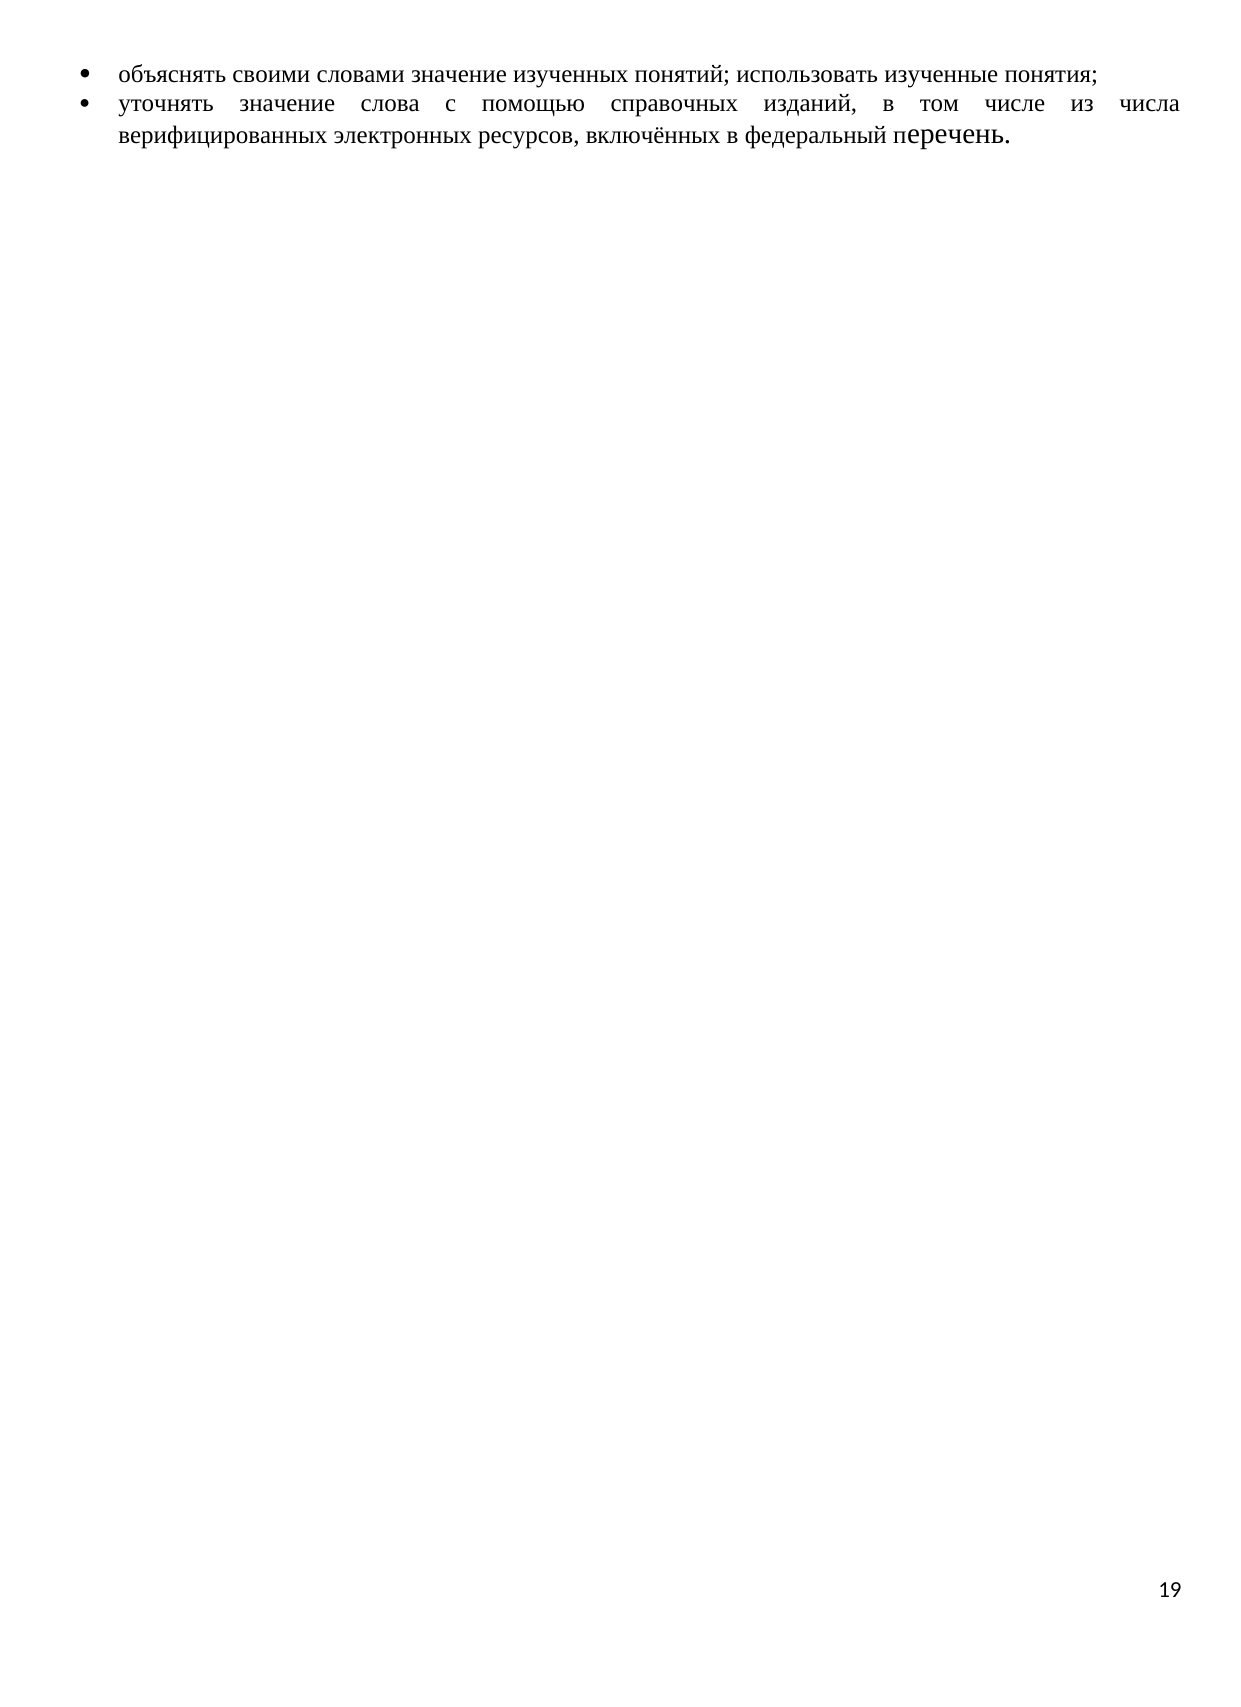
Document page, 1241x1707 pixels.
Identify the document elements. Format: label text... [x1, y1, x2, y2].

list уточнять значение слова с помощью справочных изданий, в том числе из числа верифицированных электронных ресурсов, включённых в федеральный перечень. [81, 88, 1181, 150]
list объяснять своими словами значение изученных понятий; использовать изученные понятия; [81, 59, 1181, 88]
